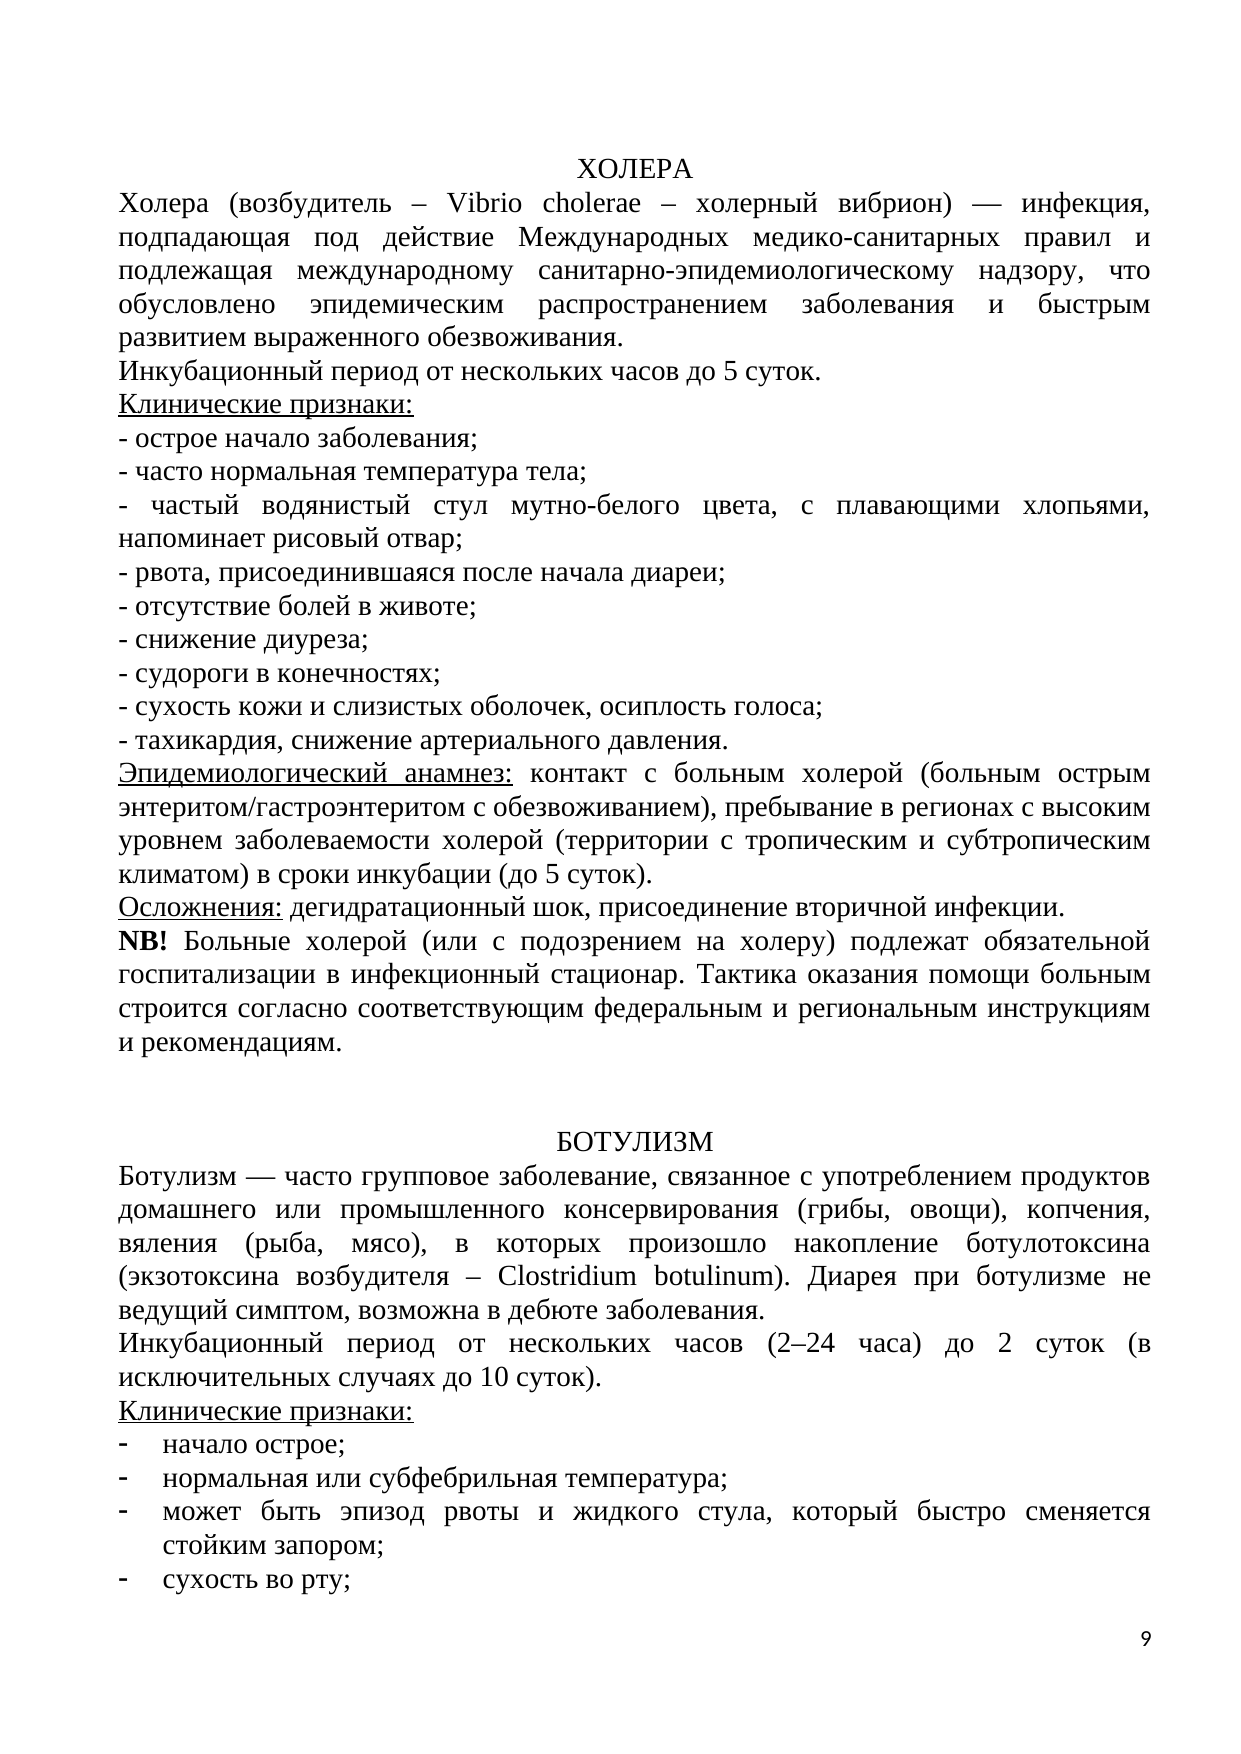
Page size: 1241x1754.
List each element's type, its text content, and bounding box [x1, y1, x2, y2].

text Эпидемиологический анамнез: контакт с больным холерой (больным острым энтеритом/гастроэнтеритом с обезвоживанием), пребывание в регионах с высоким уровнем заболеваемости холерой (территории с тропическим и субтропическим климатом) в сроки инкубации (до 5 суток). [118, 755, 1152, 889]
text - рвота, присоединившаяся после начала диареи; [118, 554, 1152, 588]
list сухость во рту; [118, 1561, 1152, 1594]
text Клинические признаки: [118, 1393, 1152, 1426]
text - тахикардия, снижение артериального давления. [118, 722, 1152, 755]
list Инкубационный период от нескольких часов (2–24 часа) до 2 суток (в исключительных случаях до 10 суток). [118, 1326, 1152, 1393]
text - часто нормальная температура тела; [118, 453, 1152, 487]
text - частый водянистый стул мутно-белого цвета, с плавающими хлопьями, напоминает рисовый отвар; [118, 487, 1152, 554]
text Осложнения: дегидратационный шок, присоединение вторичной инфекции. [118, 889, 1152, 923]
text Клинические признаки: [118, 386, 1152, 420]
text ХОЛЕРА [118, 152, 1152, 185]
list нормальная или субфебрильная температура; [118, 1460, 1152, 1493]
text - сухость кожи и слизистых оболочек, осиплость голоса; [118, 688, 1152, 722]
list может быть эпизод рвоты и жидкого стула, который быстро сменяется стойким запором; [118, 1493, 1152, 1561]
text - острое начало заболевания; [118, 420, 1152, 453]
text NB! Больные холерой (или с подозрением на холеру) подлежат обязательной госпитализации в инфекционный стационар. Тактика оказания помощи больным строится согласно соответствующим федеральным и региональным инструкциям и рекомендациям. [118, 923, 1152, 1057]
text Холера (возбудитель – Vibrio choleraе – холерный вибрион) — инфекция, подпадающая под действие Международных медико-санитарных правил и подлежащая международному санитарно-эпидемиологическому надзору, что обусловлено эпидемическим распространением заболевания и быстрым развитием выраженного обезвоживания. [118, 185, 1152, 353]
text - отсутствие болей в животе; [118, 588, 1152, 621]
text БОТУЛИЗМ [118, 1124, 1152, 1158]
text Инкубационный период от нескольких часов до 5 суток. [118, 353, 1152, 386]
text - снижение диуреза; [118, 621, 1152, 655]
list начало острое; [118, 1426, 1152, 1460]
text Ботулизм — часто групповое заболевание, связанное с употреблением продуктов домашнего или промышленного консервирования (грибы, овощи), копчения, вяления (рыба, мясо), в которых произошло накопление ботулотоксина (экзотоксина возбудителя – Clostridium botulinum). Диарея при ботулизме не ведущий симптом, возможна в дебюте заболевания. [118, 1158, 1152, 1326]
text - судороги в конечностях; [118, 655, 1152, 688]
